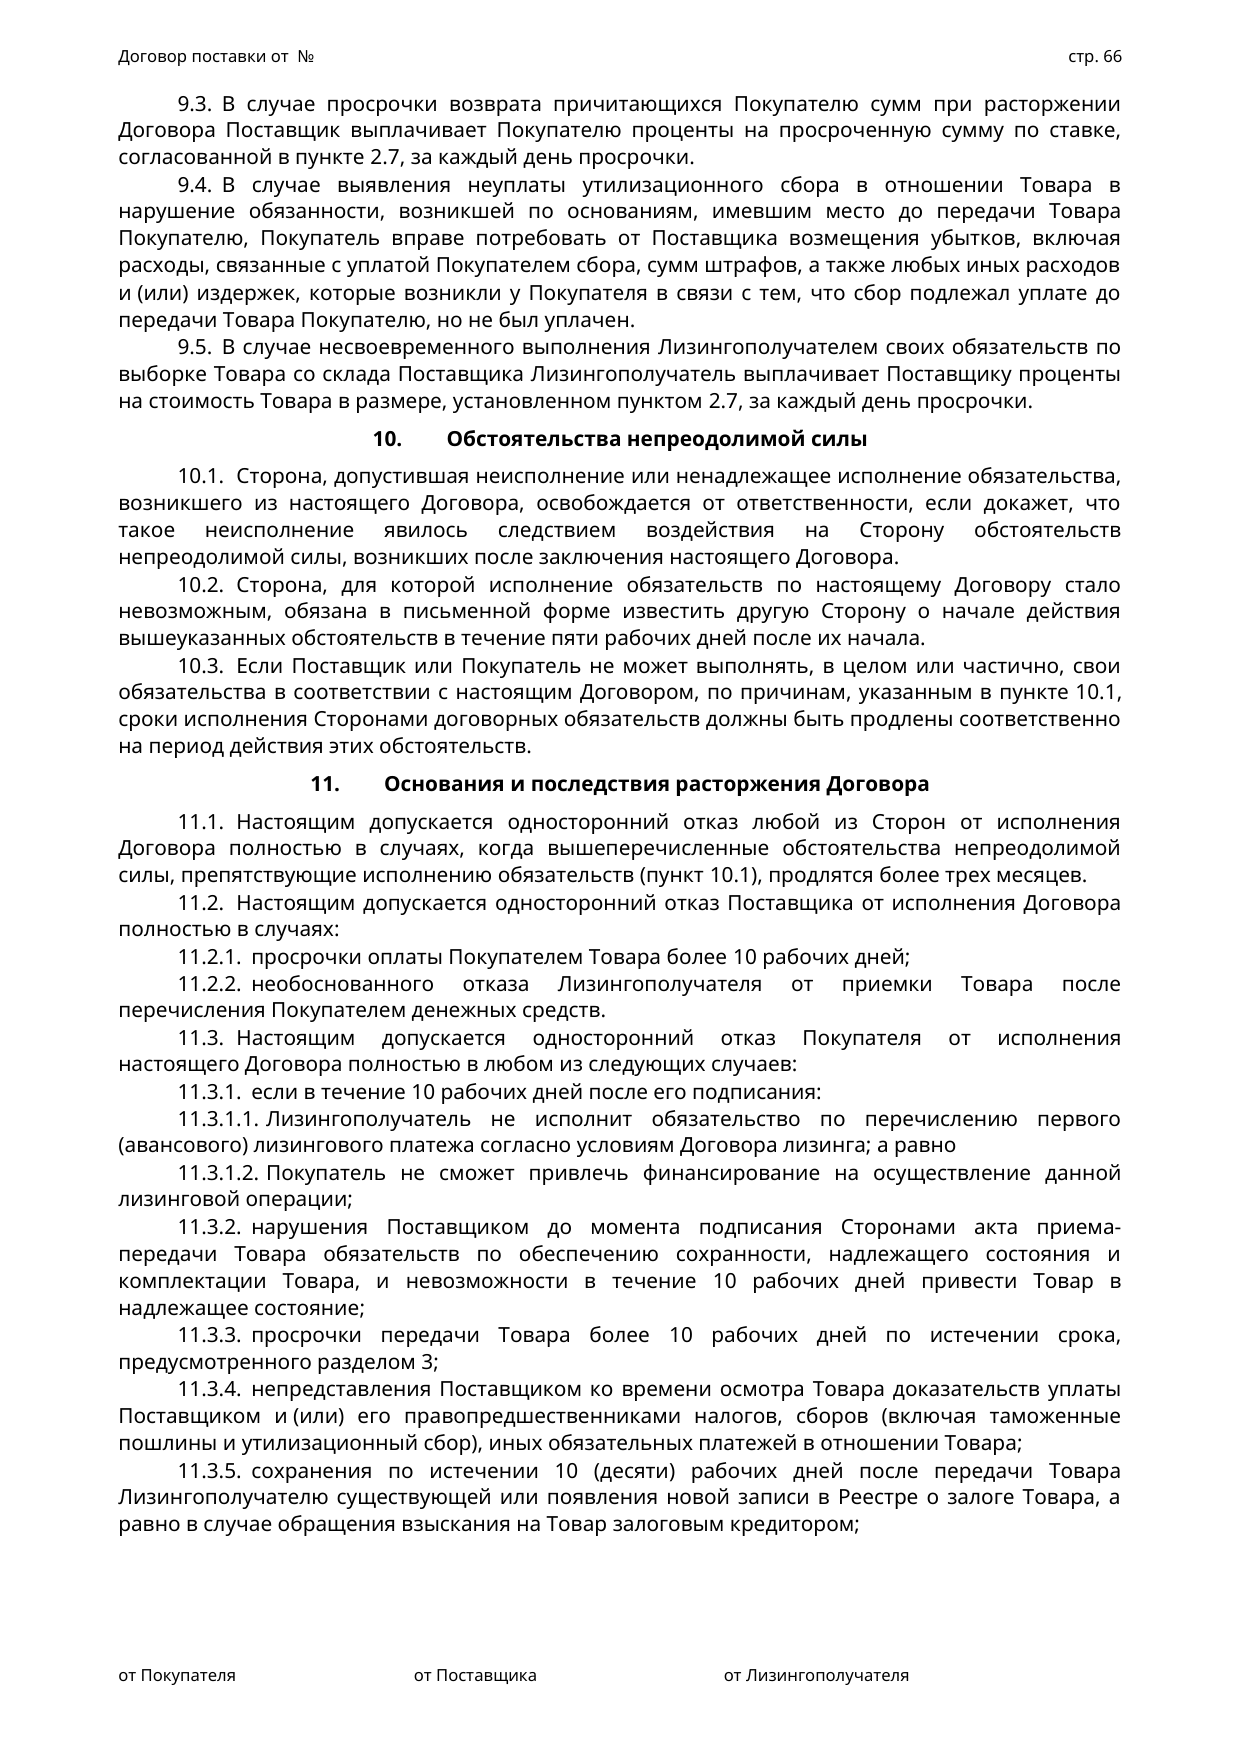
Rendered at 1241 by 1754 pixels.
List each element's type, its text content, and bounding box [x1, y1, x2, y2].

list Покупатель не сможет привлечь финансирование на осуществление данной лизинговой операции; [118, 1159, 1122, 1213]
list В случае несвоевременного выполнения Лизингополучателем своих обязательств по выборке Товара со склада Поставщика Лизингополучатель выплачивает Поставщику проценты на стоимость Товара в размере, установленном пунктом 2.7, за каждый день просрочки. [118, 333, 1122, 414]
list если в течение рабочих дней после его подписания: [118, 1078, 1122, 1105]
list В случае выявления неуплаты утилизационного сбора в отношении Товара в нарушение обязанности, возникшей по основаниям, имевшим место до передачи Товара Покупателю, Покупатель вправе потребовать от Поставщика возмещения убытков, включая расходы, связанные с уплатой Покупателем сбора, сумм штрафов, а также любых иных расходов и (или) издержек, которые возникли у Покупателя в связи с тем, что сбор подлежал уплате до передачи Товара Покупателю, но не был уплачен. [118, 171, 1122, 333]
list нарушения Поставщиком до момента подписания Сторонами акта приема-передачи Товара обязательств по обеспечению сохранности, надлежащего состояния и комплектации Товара, и невозможности в течение рабочих дней привести Товар в надлежащее состояние; [118, 1213, 1122, 1321]
list Основания и последствия расторжения Договора [118, 770, 1122, 797]
list Обстоятельства непреодолимой силы [118, 425, 1122, 452]
list сохранения по истечении 10 (десяти) рабочих дней после передачи Товара Лизингополучателю существующей или появления новой записи в Реестре о залоге Товара, а равно в случае обращения взыскания на Товар залоговым кредитором; [118, 1456, 1122, 1538]
list Если Поставщик или Покупатель не может выполнять, в целом или частично, свои обязательства в соответствии с настоящим Договором, по причинам, указанным в пункте 10.1, сроки исполнения Сторонами договорных обязательств должны быть продлены соответственно на период действия этих обстоятельств. [118, 652, 1122, 760]
list необоснованного отказа Лизингополучателя от приемки Товара после перечисления Покупателем денежных средств. [118, 970, 1122, 1024]
list Настоящим допускается односторонний отказ Поставщика от исполнения Договора полностью в случаях: [118, 889, 1122, 943]
list Сторона, допустившая неисполнение или ненадлежащее исполнение обязательства, возникшего из настоящего Договора, освобождается от ответственности, если докажет, что такое неисполнение явилось следствием воздействия на Сторону обстоятельств непреодолимой силы, возникших после заключения настоящего Договора. [118, 462, 1122, 570]
list просрочки оплаты Покупателем Товара более рабочих дней; [118, 943, 1122, 970]
list Настоящим допускается односторонний отказ любой из Сторон от исполнения Договора полностью в случаях, когда вышеперечисленные обстоятельства непреодолимой силы, препятствующие исполнению обязательств (пункт 10.1), продлятся более трех месяцев. [118, 808, 1122, 889]
list Сторона, для которой исполнение обязательств по настоящему Договору стало невозможным, обязана в письменной форме известить другую Сторону о начале действия вышеуказанных обстоятельств в течение пяти рабочих дней после их начала. [118, 570, 1122, 652]
list просрочки передачи Товара более рабочих дней по истечении срока, предусмотренного разделом 3; [118, 1321, 1122, 1375]
list Настоящим допускается односторонний отказ Покупателя от исполнения настоящего Договора полностью в любом из следующих случаев: [118, 1024, 1122, 1078]
list В случае просрочки возврата причитающихся Покупателю сумм при расторжении Договора Поставщик выплачивает Покупателю проценты на просроченную сумму по ставке, согласованной в пункте 2.7, за каждый день просрочки. [118, 90, 1122, 171]
list Лизингополучатель не исполнит обязательство по перечислению первого (авансового) лизингового платежа согласно условиям Договора лизинга; а равно [118, 1105, 1122, 1159]
list непредставления Поставщиком ко времени осмотра Товара доказательств уплаты Поставщиком и (или) его правопредшественниками налогов, сборов (включая таможенные пошлины и утилизационный сбор), иных обязательных платежей в отношении Товара; [118, 1375, 1122, 1456]
